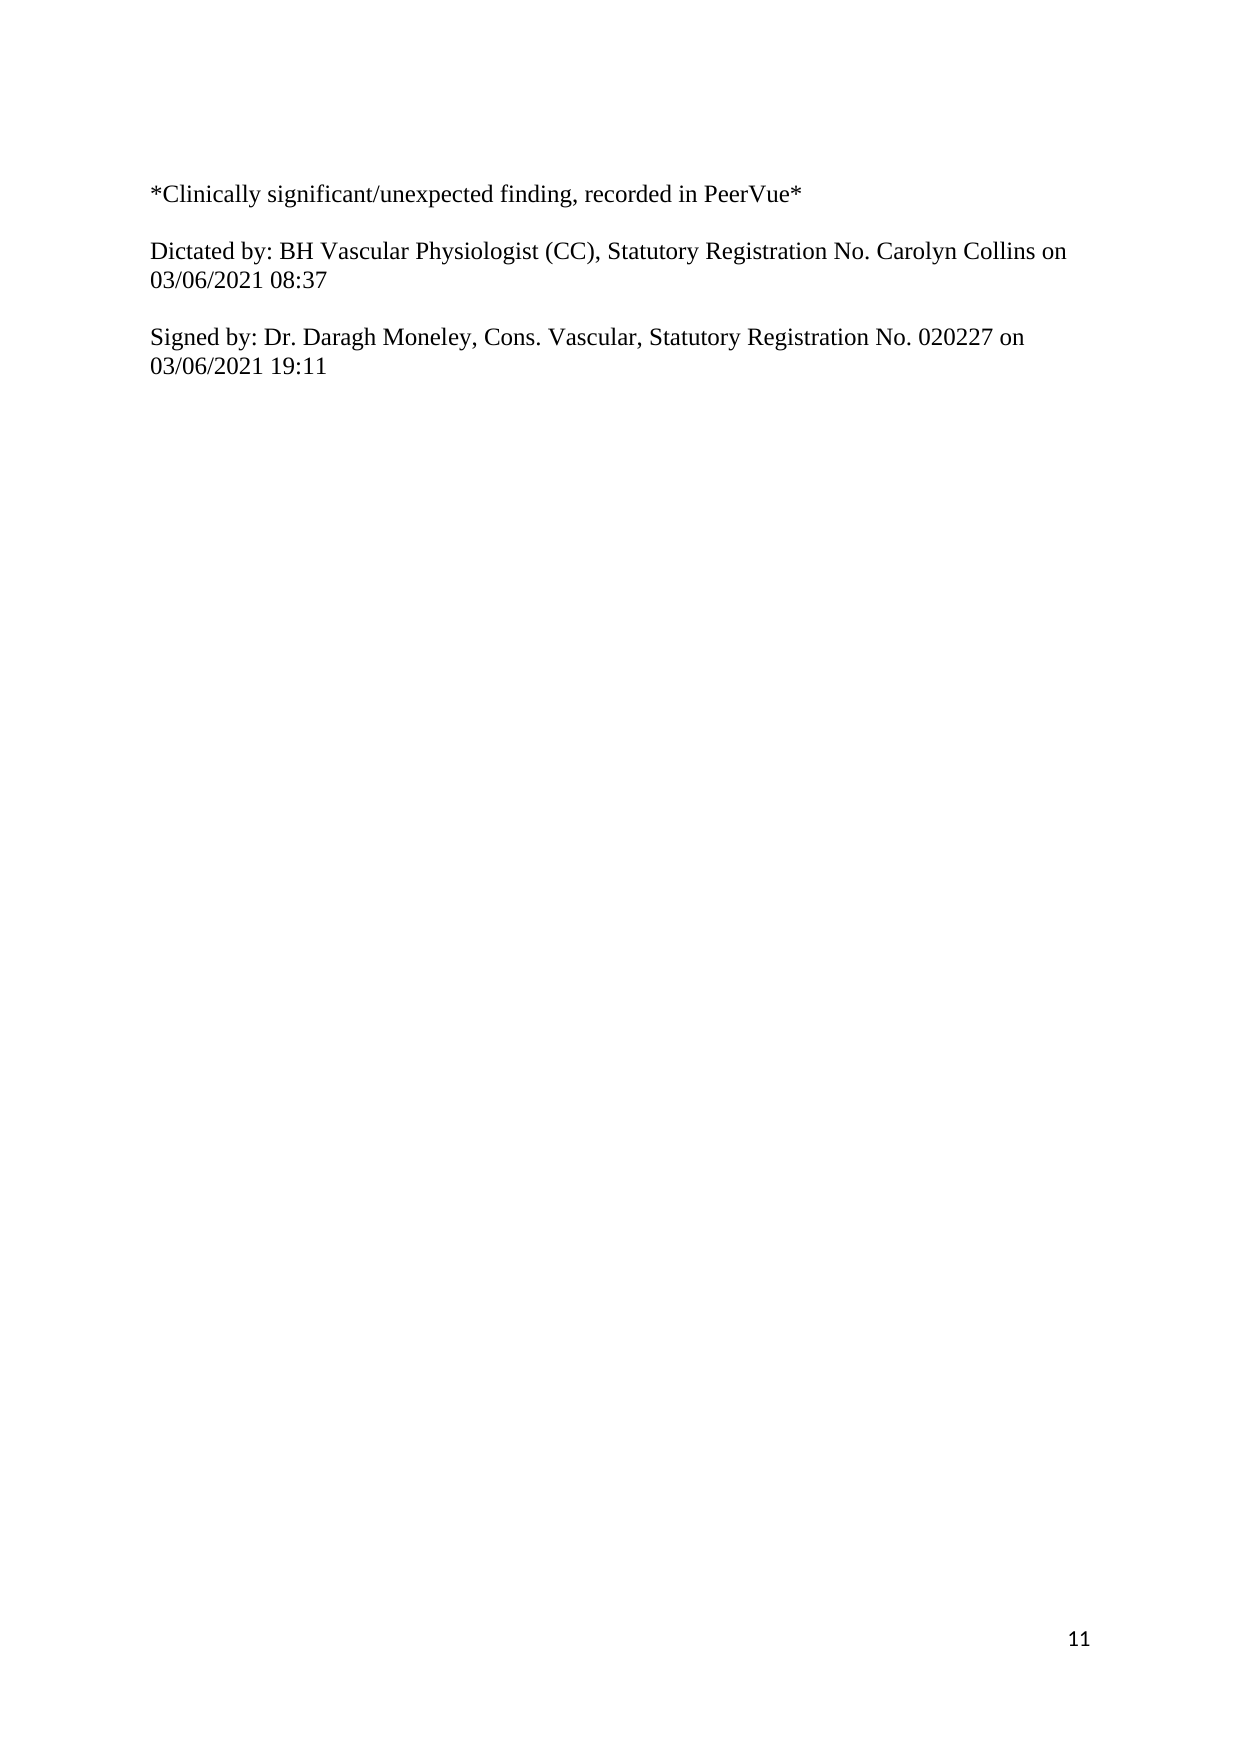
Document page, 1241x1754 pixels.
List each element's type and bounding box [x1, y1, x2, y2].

text [150, 150, 1090, 380]
